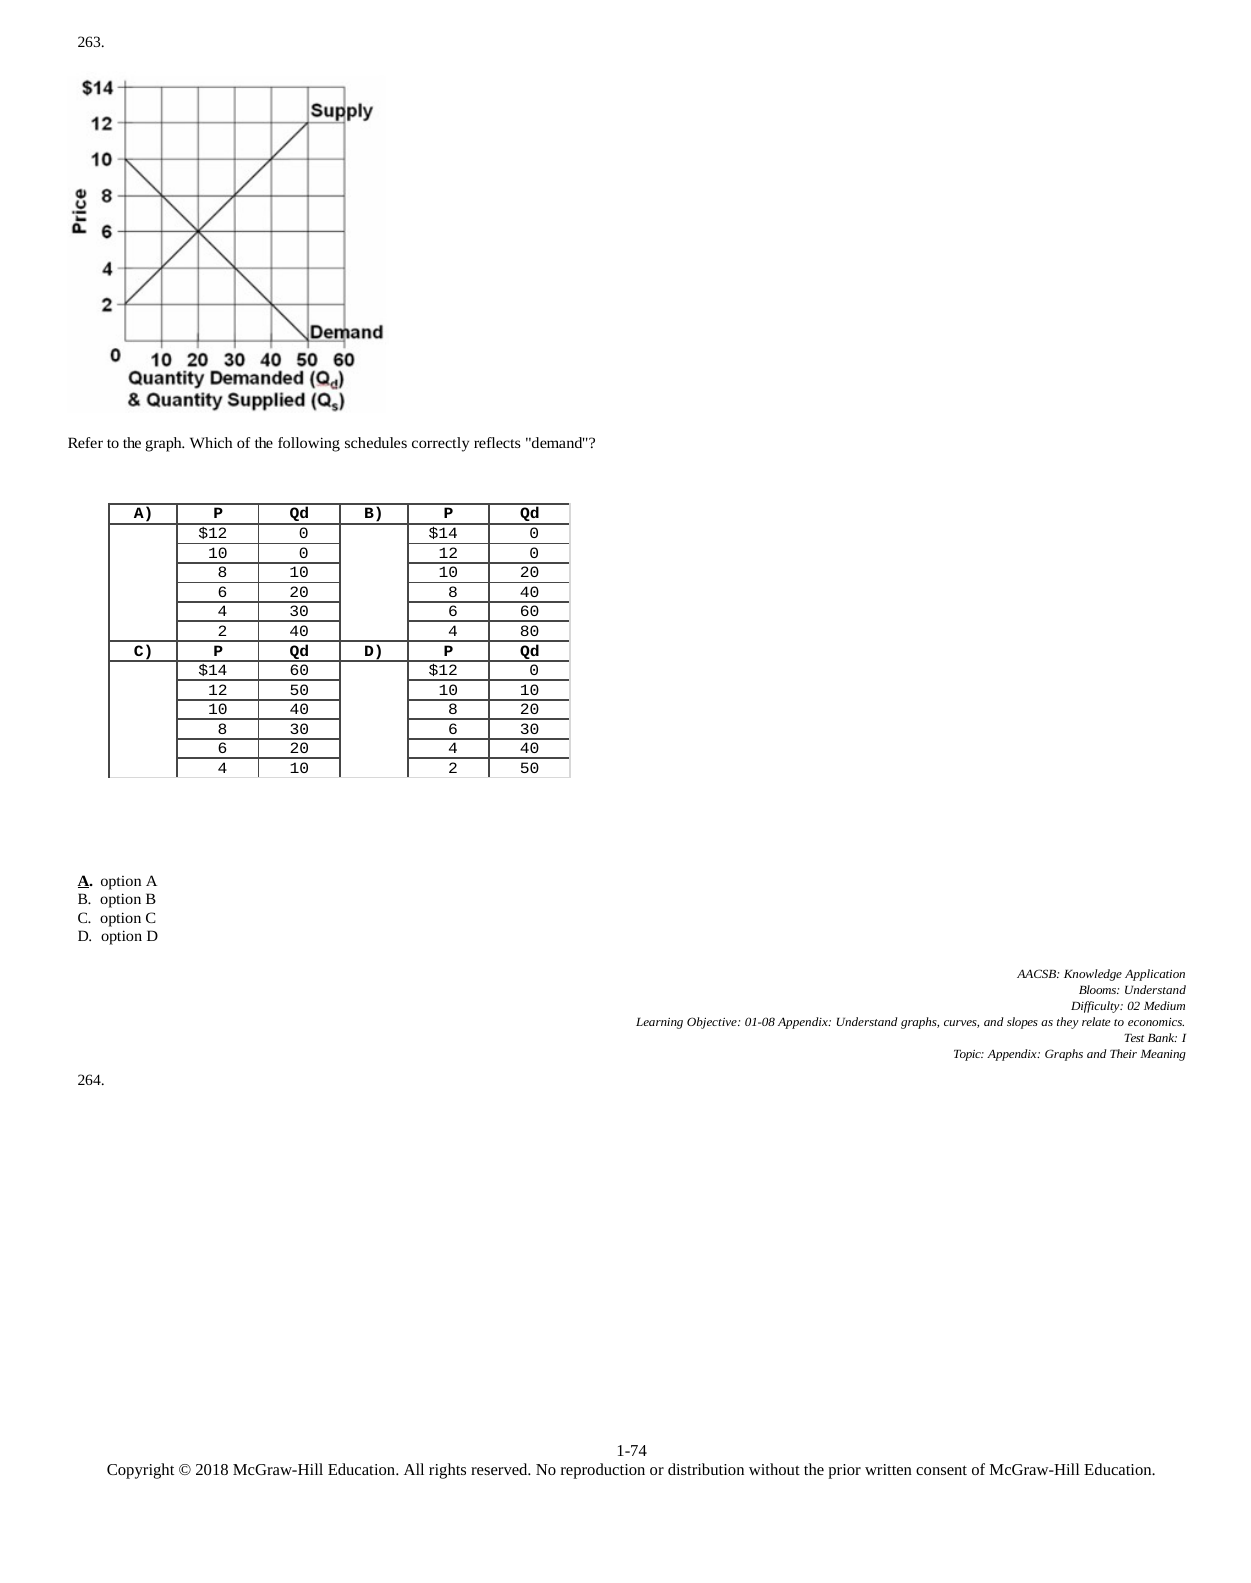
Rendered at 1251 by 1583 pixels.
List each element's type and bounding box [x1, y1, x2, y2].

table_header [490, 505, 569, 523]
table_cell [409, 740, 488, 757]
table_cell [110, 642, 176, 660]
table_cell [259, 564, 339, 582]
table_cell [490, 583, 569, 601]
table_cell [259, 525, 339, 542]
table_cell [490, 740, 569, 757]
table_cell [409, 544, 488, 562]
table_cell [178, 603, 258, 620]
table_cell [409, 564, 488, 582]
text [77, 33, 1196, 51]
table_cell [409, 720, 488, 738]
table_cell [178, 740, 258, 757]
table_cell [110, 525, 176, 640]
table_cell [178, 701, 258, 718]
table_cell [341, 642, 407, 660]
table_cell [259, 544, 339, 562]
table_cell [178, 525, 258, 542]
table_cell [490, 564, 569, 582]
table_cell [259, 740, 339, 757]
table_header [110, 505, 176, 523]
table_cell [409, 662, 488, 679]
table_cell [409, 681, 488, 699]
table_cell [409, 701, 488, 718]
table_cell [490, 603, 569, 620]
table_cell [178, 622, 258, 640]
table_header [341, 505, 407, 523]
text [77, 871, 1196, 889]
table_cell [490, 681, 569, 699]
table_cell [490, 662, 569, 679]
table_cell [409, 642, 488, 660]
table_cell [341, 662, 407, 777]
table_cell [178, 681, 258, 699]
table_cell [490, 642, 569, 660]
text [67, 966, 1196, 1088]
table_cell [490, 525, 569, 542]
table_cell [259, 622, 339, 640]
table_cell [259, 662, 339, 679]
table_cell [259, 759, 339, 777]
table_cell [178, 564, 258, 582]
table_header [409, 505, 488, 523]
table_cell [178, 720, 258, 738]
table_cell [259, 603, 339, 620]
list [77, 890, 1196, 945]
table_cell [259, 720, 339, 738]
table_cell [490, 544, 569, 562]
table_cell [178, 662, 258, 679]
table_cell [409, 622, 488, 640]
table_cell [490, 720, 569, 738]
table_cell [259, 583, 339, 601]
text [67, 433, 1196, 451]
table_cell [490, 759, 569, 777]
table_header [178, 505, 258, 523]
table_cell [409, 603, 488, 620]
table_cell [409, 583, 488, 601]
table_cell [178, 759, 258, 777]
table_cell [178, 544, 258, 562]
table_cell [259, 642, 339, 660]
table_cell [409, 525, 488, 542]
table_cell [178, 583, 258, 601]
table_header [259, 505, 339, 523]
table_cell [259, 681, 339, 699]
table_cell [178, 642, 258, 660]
picture [67, 71, 389, 419]
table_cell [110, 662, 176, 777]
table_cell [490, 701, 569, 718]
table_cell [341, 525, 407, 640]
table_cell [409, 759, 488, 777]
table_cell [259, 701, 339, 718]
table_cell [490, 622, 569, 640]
